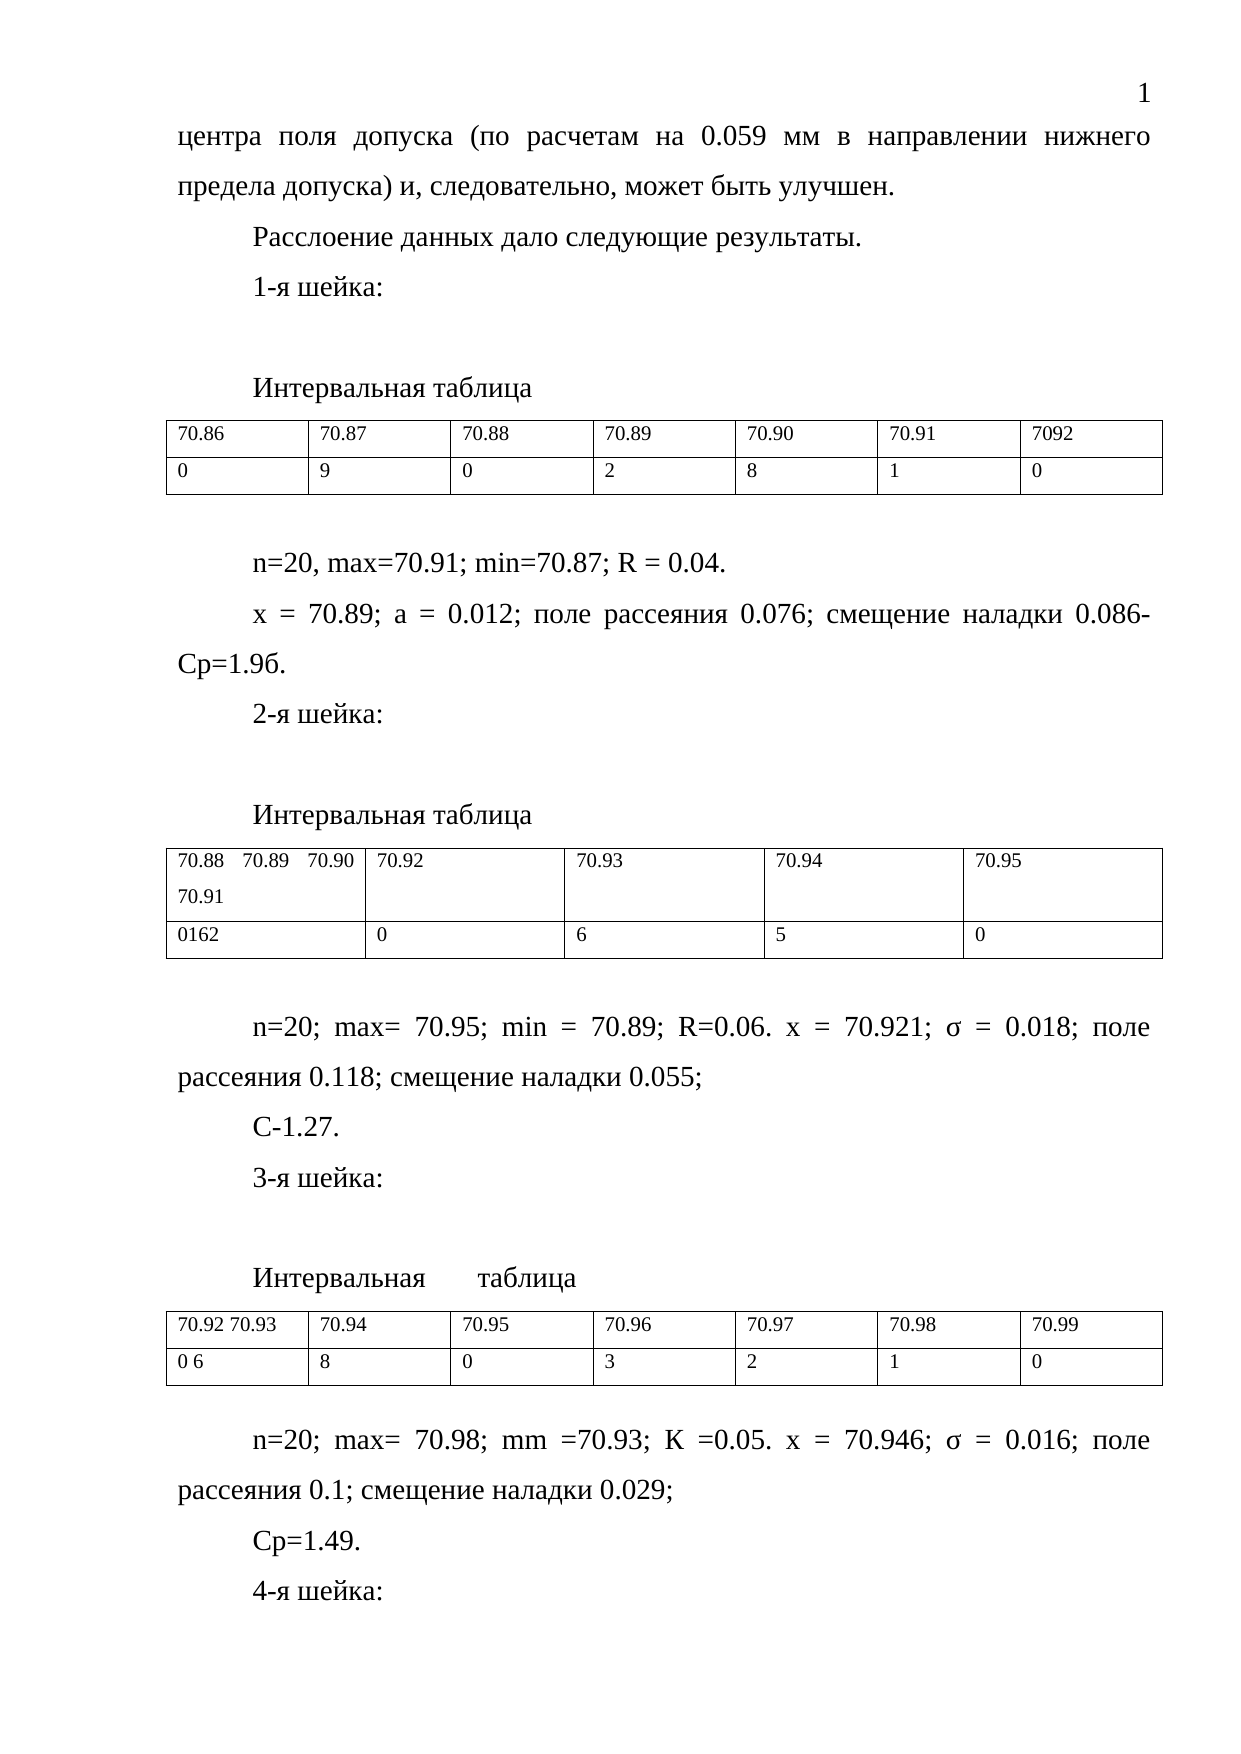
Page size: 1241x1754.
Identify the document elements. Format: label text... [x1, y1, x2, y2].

table_header 7092 [1021, 421, 1162, 457]
table_cell 0 [964, 922, 1162, 958]
table_header 70.89 [594, 421, 735, 457]
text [177, 118, 1152, 202]
table_cell 0 [167, 458, 308, 494]
table_header 70.88 70.89 70.90 70.91 [167, 849, 365, 921]
table_cell 5 [765, 922, 963, 958]
table_header 70.95 [964, 849, 1162, 921]
table_cell 3 [594, 1349, 735, 1385]
table_header 70.92 70.93 [167, 1312, 308, 1348]
text 3-я шейка: [177, 1160, 1152, 1193]
text Интервальная таблица [177, 370, 1152, 403]
text С-1.27. [177, 1109, 1152, 1143]
table_cell 1 [878, 1349, 1020, 1385]
table_header 70.95 [451, 1312, 593, 1348]
table_header 70.94 [765, 849, 963, 921]
table_header 70.86 [167, 421, 308, 457]
table_cell 1 [878, 458, 1020, 494]
text 2-я шейка: [177, 696, 1152, 730]
table_header 70.97 [736, 1312, 877, 1348]
table_cell 0 6 [167, 1349, 308, 1385]
table_header 70.91 [878, 421, 1020, 457]
table_header 70.87 [309, 421, 450, 457]
text Ср=1.49. [177, 1523, 1152, 1556]
table_header 70.96 [594, 1312, 735, 1348]
table_cell 0 [1021, 1349, 1162, 1385]
table_cell 0 [451, 1349, 593, 1385]
text Интервальная таблица [177, 1261, 1152, 1294]
table_cell 0 [1021, 458, 1162, 494]
table_header 70.98 [878, 1312, 1020, 1348]
table_header 70.94 [309, 1312, 450, 1348]
table_cell 0 [366, 922, 564, 958]
table_header 70.90 [736, 421, 877, 457]
table_header 70.99 [1021, 1312, 1162, 1348]
text n=20; max= 70.95; min = 70.89; R=0.06. х = 70.921; σ = 0.018; поле рассеяния 0.118; смещение наладки 0.055; [177, 1009, 1152, 1093]
table_cell 6 [565, 922, 764, 958]
table_cell 9 [309, 458, 450, 494]
text n=20, max=70.91; min=70.87; R = 0.04. [177, 546, 1152, 579]
table_cell 0162 [167, 922, 365, 958]
table_cell 8 [736, 458, 877, 494]
text Расслоение данных дало следующие результаты. [177, 219, 1152, 252]
table_header 70.88 [451, 421, 593, 457]
text Интервальная таблица [177, 797, 1152, 831]
text n=20; max= 70.98; mm =70.93; К =0.05. х = 70.946; σ = 0.016; поле рассеяния 0.1; смещение наладки 0.029; [177, 1422, 1152, 1506]
table_cell 2 [736, 1349, 877, 1385]
table_cell 0 [451, 458, 593, 494]
text 4-я шейка: [177, 1573, 1152, 1607]
text 1-я шейка: [177, 269, 1152, 303]
table_cell 8 [309, 1349, 450, 1385]
table_header 70.92 [366, 849, 564, 921]
table_header 70.93 [565, 849, 764, 921]
table_cell 2 [594, 458, 735, 494]
text х = 70.89; а = 0.012; поле рассеяния 0.076; смещение наладки 0.086-Ср=1.9б. [177, 596, 1152, 680]
